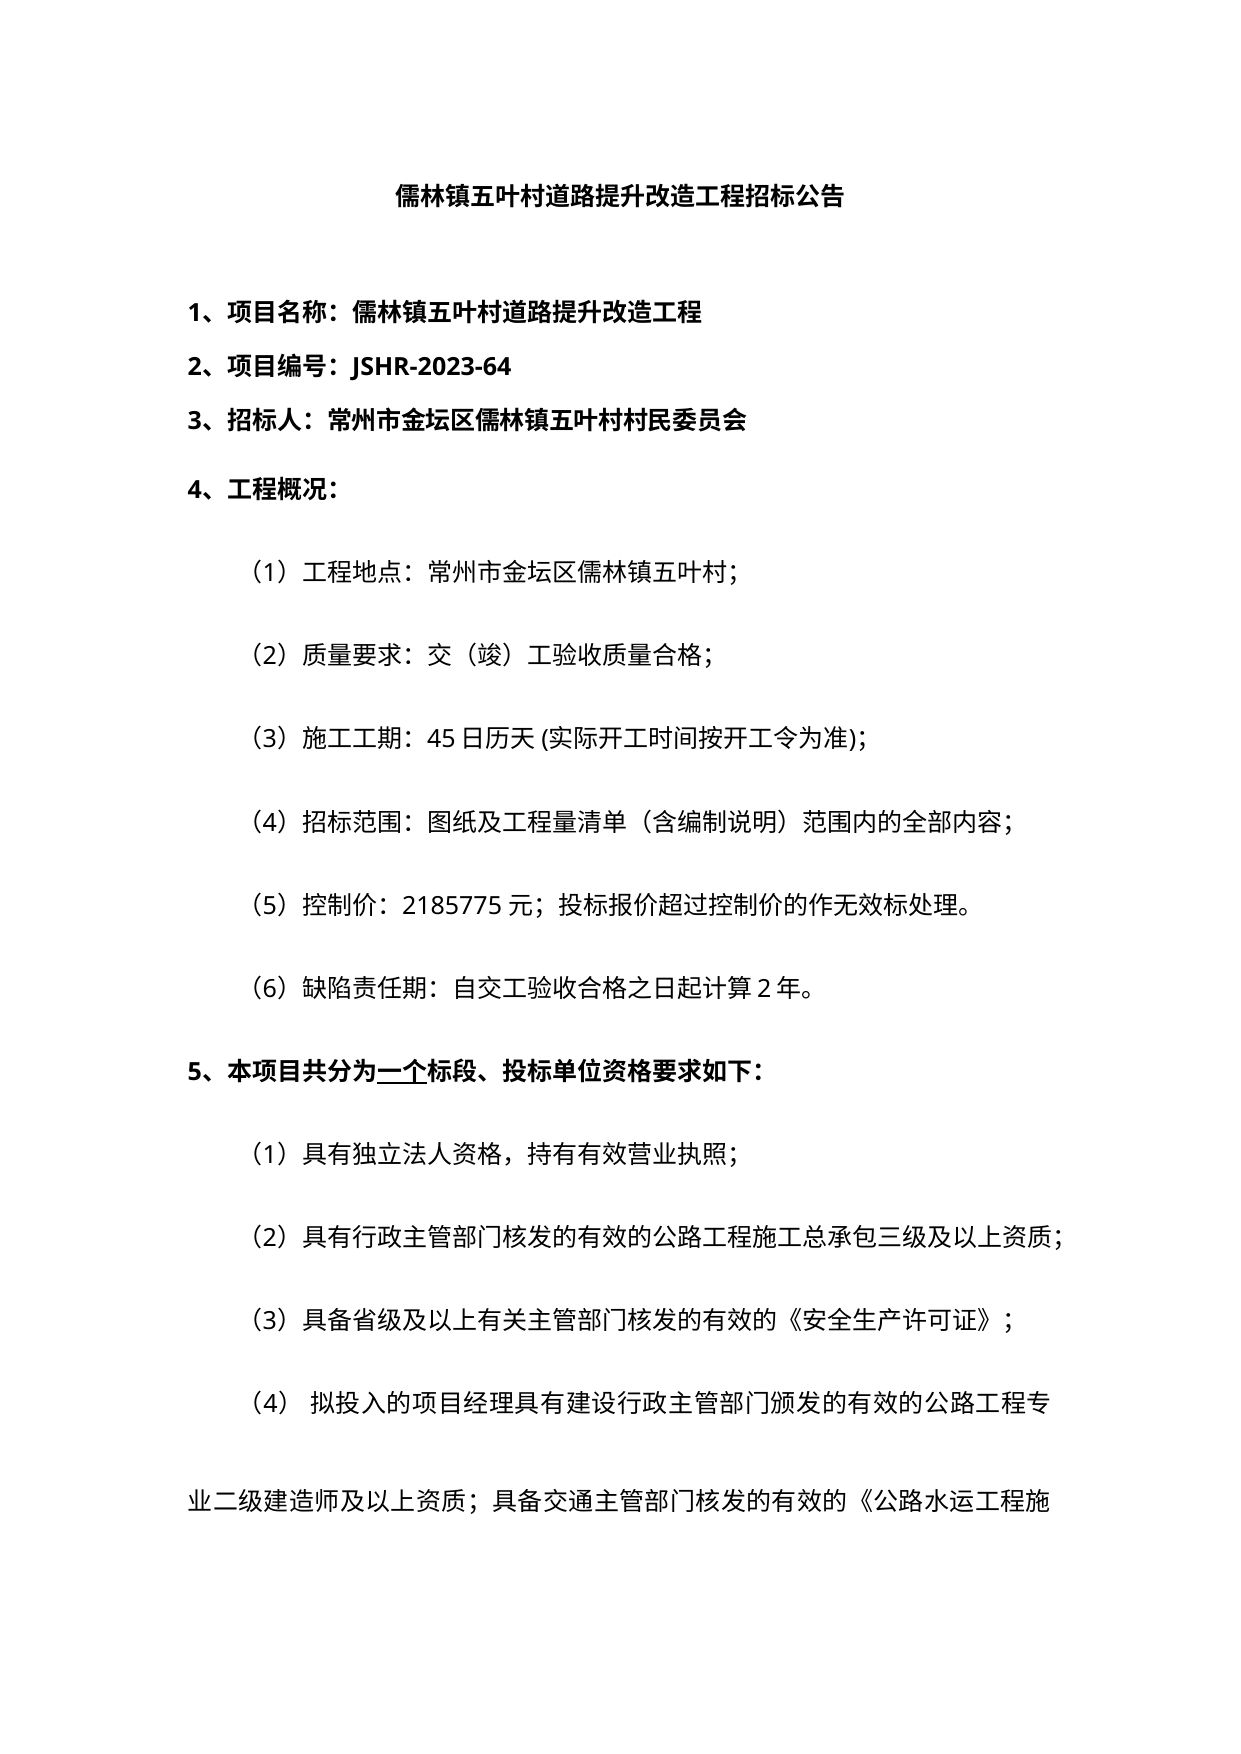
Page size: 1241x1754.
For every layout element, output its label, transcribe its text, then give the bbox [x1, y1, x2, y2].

text 3、招标人：常州市金坛区儒林镇五叶村村民委员会 [187, 401, 1053, 437]
text 2、项目编号：JSHR-2023-64 [187, 346, 1053, 383]
text （2）具有行政主管部门核发的有效的公路工程施工总承包三级及以上资质； [187, 1203, 1053, 1268]
text 1、项目名称：儒林镇五叶村道路提升改造工程 [187, 292, 1053, 328]
subtitle 儒林镇五叶村道路提升改造工程招标公告 [187, 162, 1053, 227]
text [187, 1369, 1053, 1532]
text 4、工程概况： [187, 455, 1053, 520]
text （5）控制价：2185775 元；投标报价超过控制价的作无效标处理。 [187, 871, 1053, 936]
text 5、本项目共分为一个标段、投标单位资格要求如下： [187, 1037, 1053, 1102]
text （1）具有独立法人资格，持有有效营业执照； [187, 1120, 1053, 1185]
text （1）工程地点：常州市金坛区儒林镇五叶村； [187, 538, 1053, 603]
text （6）缺陷责任期：自交工验收合格之日起计算2年。 [187, 954, 1053, 1019]
text （4）招标范围：图纸及工程量清单（含编制说明）范围内的全部内容； [187, 788, 1053, 853]
text （2）质量要求：交（竣）工验收质量合格； [187, 621, 1053, 686]
text （3）具备省级及以上有关主管部门核发的有效的《安全生产许可证》； [187, 1286, 1053, 1351]
text （3）施工工期：45日历天 (实际开工时间按开工令为准)； [187, 704, 1053, 769]
